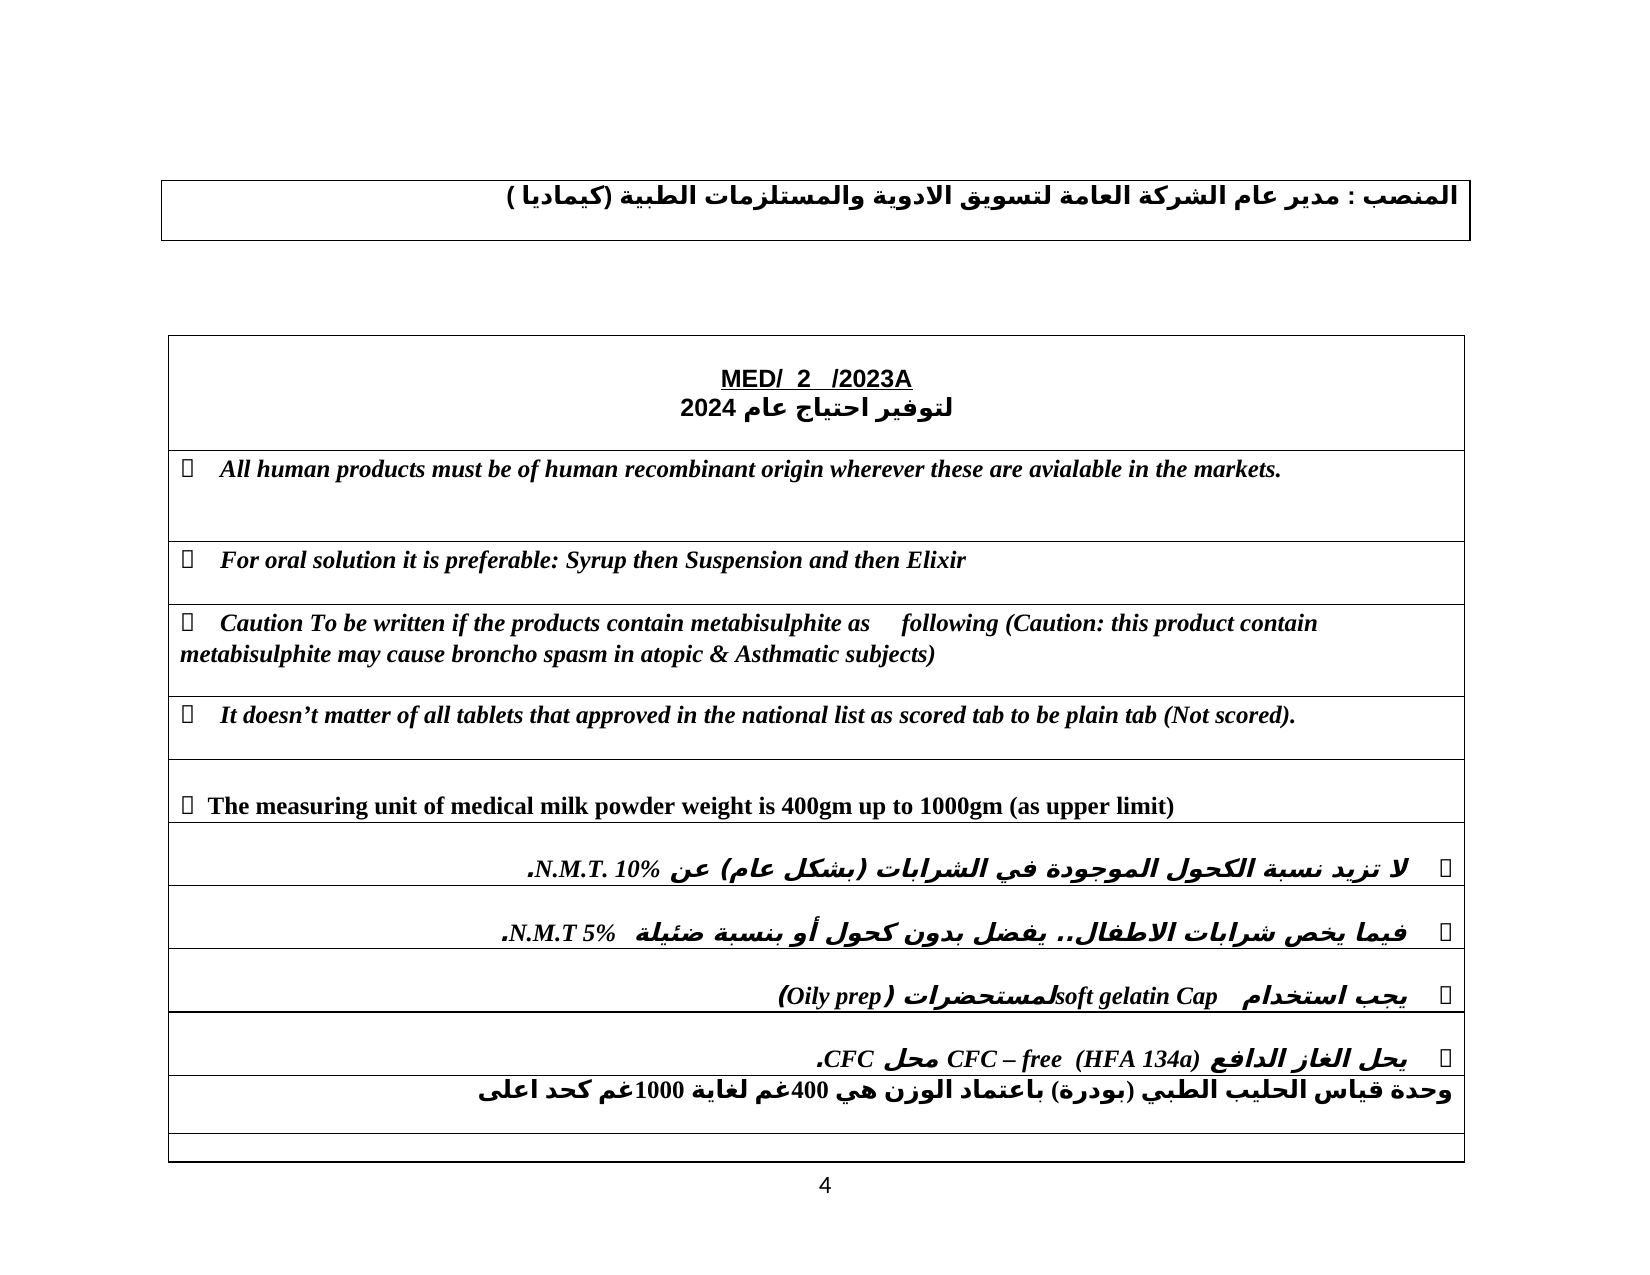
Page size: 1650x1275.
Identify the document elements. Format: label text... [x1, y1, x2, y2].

table_cell  فيما يخص شرابات الاطفال.. يفضل بدون كحول أو بنسبة ضئيلة N.M.T 5%. [169, 886, 1464, 948]
table_header MED/ 2 /2023A لتوفير احتياج عام 2024 [169, 336, 1464, 450]
table_cell  يجب استخدام soft gelatin Capلمستحضرات (Oily prep) [169, 949, 1464, 1011]
table_cell  All human products must be of human recombinant origin wherever these are avialable in the markets. [169, 451, 1464, 541]
table_cell  يحل الغاز الدافع CFC – free (HFA 134a) محل CFC. [169, 1013, 1464, 1074]
table_cell  The measuring unit of medical milk powder weight is 400gm up to 1000gm (as upper limit) [169, 760, 1464, 822]
table_cell  لا تزيد نسبة الكحول الموجودة في الشرابات (بشكل عام) عن N.M.T. 10%. [169, 823, 1464, 885]
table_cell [169, 1134, 1464, 1161]
table_cell  Caution To be written if the products contain metabisulphite as following (Caution: this product contain metabisulphite may cause broncho spasm in atopic & Asthmatic subjects) [169, 605, 1464, 696]
table_cell المنصب : مدير عام الشركة العامة لتسويق الادوية والمستلزمات الطبية (كيماديا ) [162, 181, 1469, 240]
table_cell  For oral solution it is preferable: Syrup then Suspension and then Elixir [169, 542, 1464, 604]
table_cell وحدة قياس الحليب الطبي (بودرة) باعتماد الوزن هي 400غم لغاية 1000غم كحد اعلى [169, 1076, 1464, 1132]
table_cell  It doesn’t matter of all tablets that approved in the national list as scored tab to be plain tab (Not scored). [169, 697, 1464, 759]
